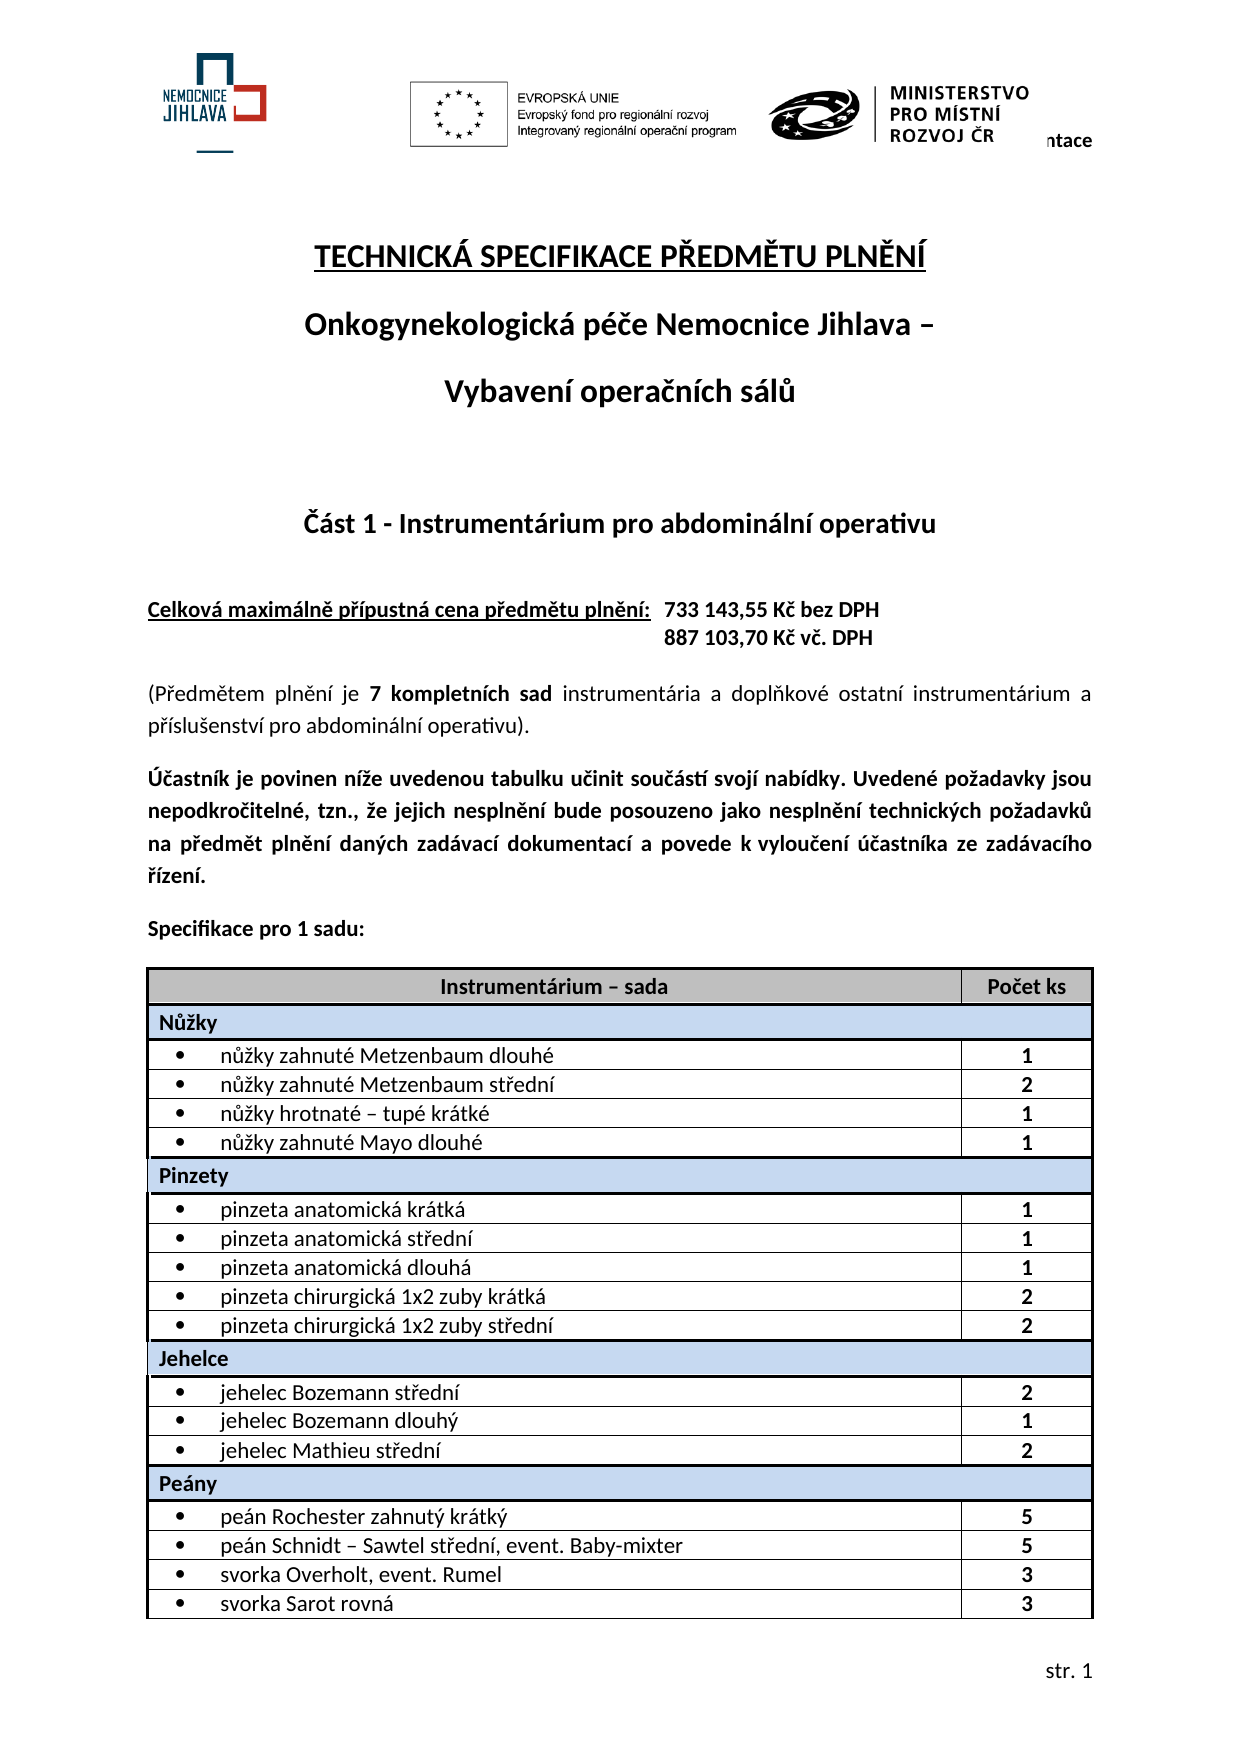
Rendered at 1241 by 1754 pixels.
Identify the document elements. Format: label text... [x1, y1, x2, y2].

table_cell 1 [962, 1041, 1091, 1069]
table_cell pinzeta anatomická dlouhá [149, 1253, 961, 1281]
picture [163, 53, 267, 153]
table_cell 1 [962, 1195, 1091, 1223]
table_cell 5 [962, 1531, 1091, 1559]
text (Předmětem plnění je 7 kompletních sad instrumentária a doplňkové ostatní instrumentárium a příslušenství pro abdominální operativu). [148, 679, 1093, 739]
text Celková maximálně přípustná cena předmětu plnění: 733 143,55 Kč bez DPH [148, 595, 1093, 623]
table_cell 5 [962, 1502, 1091, 1530]
table_cell pinzeta chirurgická 1x2 zuby krátká [149, 1282, 961, 1310]
table_cell svorka Overholt, event. Rumel [149, 1560, 961, 1588]
text Onkogynekologická péče Nemocnice Jihlava – [148, 303, 1093, 343]
table_cell 2 [962, 1311, 1091, 1339]
table_cell svorka Sarot rovná [149, 1590, 961, 1617]
table_cell peán Rochester zahnutý krátký [149, 1502, 961, 1530]
table_cell pinzeta anatomická krátká [149, 1192, 961, 1223]
table_cell nůžky zahnuté Mayo dlouhé [149, 1128, 961, 1156]
table_header Počet ks [962, 970, 1091, 1002]
table_cell Peány [149, 1467, 1091, 1499]
table_cell 1 [962, 1407, 1091, 1435]
table_cell nůžky zahnuté Metzenbaum dlouhé [149, 1041, 961, 1069]
table_cell 2 [962, 1436, 1091, 1464]
table_cell jehelec Bozemann dlouhý [149, 1407, 961, 1435]
table_cell 1 [962, 1099, 1091, 1127]
table_cell 3 [962, 1590, 1091, 1617]
picture [388, 59, 1047, 166]
table_cell nůžky hrotnaté – tupé krátké [149, 1099, 961, 1127]
table_cell nůžky zahnuté Metzenbaum střední [149, 1070, 961, 1098]
text Část 1 - Instrumentárium pro abdominální operativu [148, 505, 1093, 541]
table_cell 1 [962, 1128, 1091, 1156]
text TECHNICKÁ SPECIFIKACE PŘEDMĚTU PLNĚNÍ [148, 235, 1093, 276]
table_cell jehelec Bozemann střední [149, 1375, 961, 1406]
text 887 103,70 Kč vč. DPH [148, 623, 1093, 651]
table_cell Jehelce [148, 1339, 1091, 1374]
text Vybavení operačních sálů [148, 370, 1093, 411]
text Specifikace pro 1 sadu: [148, 914, 1093, 942]
table_cell 2 [962, 1378, 1091, 1406]
text Účastník je povinen níže uvedenou tabulku učinit součástí svojí nabídky. Uvedené požadavky jsou nepodkročitelné, tzn., že jejich nesplnění bude posouzeno jako nesplnění technických požadavků na předmět plnění daných zadávací dokumentací a povede k vyloučení účastníka ze zadávacího řízení. [148, 764, 1093, 889]
table_cell jehelec Mathieu střední [149, 1436, 961, 1464]
table_cell 1 [962, 1224, 1091, 1252]
table_cell Nůžky [149, 1006, 1091, 1038]
table_cell 1 [962, 1253, 1091, 1281]
table_cell 2 [962, 1282, 1091, 1310]
table_cell 2 [962, 1070, 1091, 1098]
table_cell peán Schnidt – Sawtel střední, event. Baby-mixter [149, 1531, 961, 1559]
table_cell 3 [962, 1560, 1091, 1588]
table_cell pinzeta anatomická střední [149, 1224, 961, 1252]
table_header Instrumentárium – sada [149, 970, 961, 1002]
table_cell pinzeta chirurgická 1x2 zuby střední [149, 1311, 961, 1339]
table_cell Pinzety [148, 1156, 1091, 1192]
